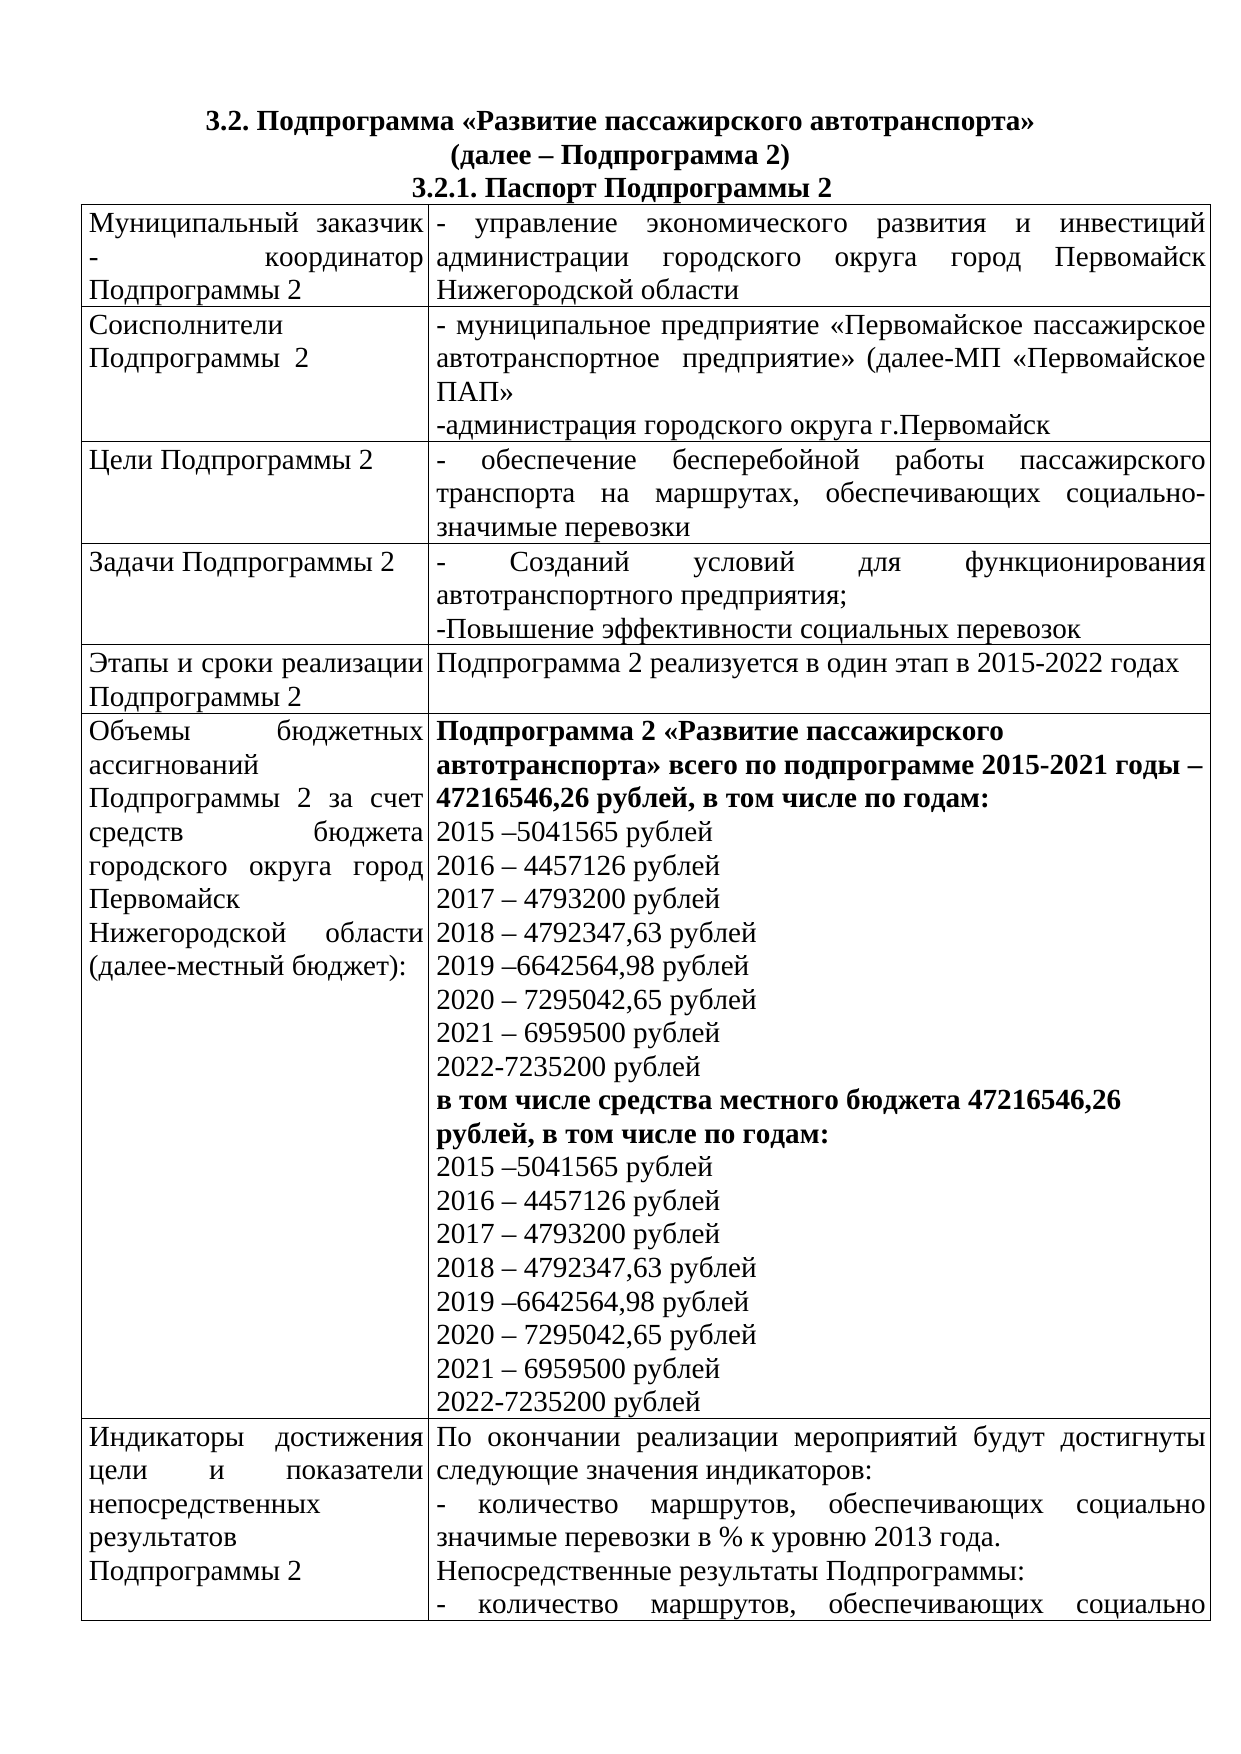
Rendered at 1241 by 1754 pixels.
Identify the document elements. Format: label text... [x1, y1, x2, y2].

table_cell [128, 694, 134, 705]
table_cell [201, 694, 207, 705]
text 3.2. Подпрограмма «Развитие пассажирского автотранспорта» [88, 103, 1152, 137]
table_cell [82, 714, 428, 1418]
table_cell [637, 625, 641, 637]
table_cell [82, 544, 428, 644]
text (далее – Подпрограмма 2) [88, 137, 1152, 171]
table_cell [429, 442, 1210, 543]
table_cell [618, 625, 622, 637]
text 3.2.1. Паспорт Подпрограммы 2 [88, 171, 1155, 204]
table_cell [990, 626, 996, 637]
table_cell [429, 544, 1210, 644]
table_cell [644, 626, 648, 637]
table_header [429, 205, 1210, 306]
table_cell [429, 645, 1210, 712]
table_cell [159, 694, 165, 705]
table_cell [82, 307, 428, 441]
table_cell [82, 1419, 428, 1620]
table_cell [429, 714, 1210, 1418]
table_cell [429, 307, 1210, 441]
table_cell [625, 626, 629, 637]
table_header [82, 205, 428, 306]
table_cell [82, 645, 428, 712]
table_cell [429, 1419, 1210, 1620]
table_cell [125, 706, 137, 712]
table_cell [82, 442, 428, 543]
